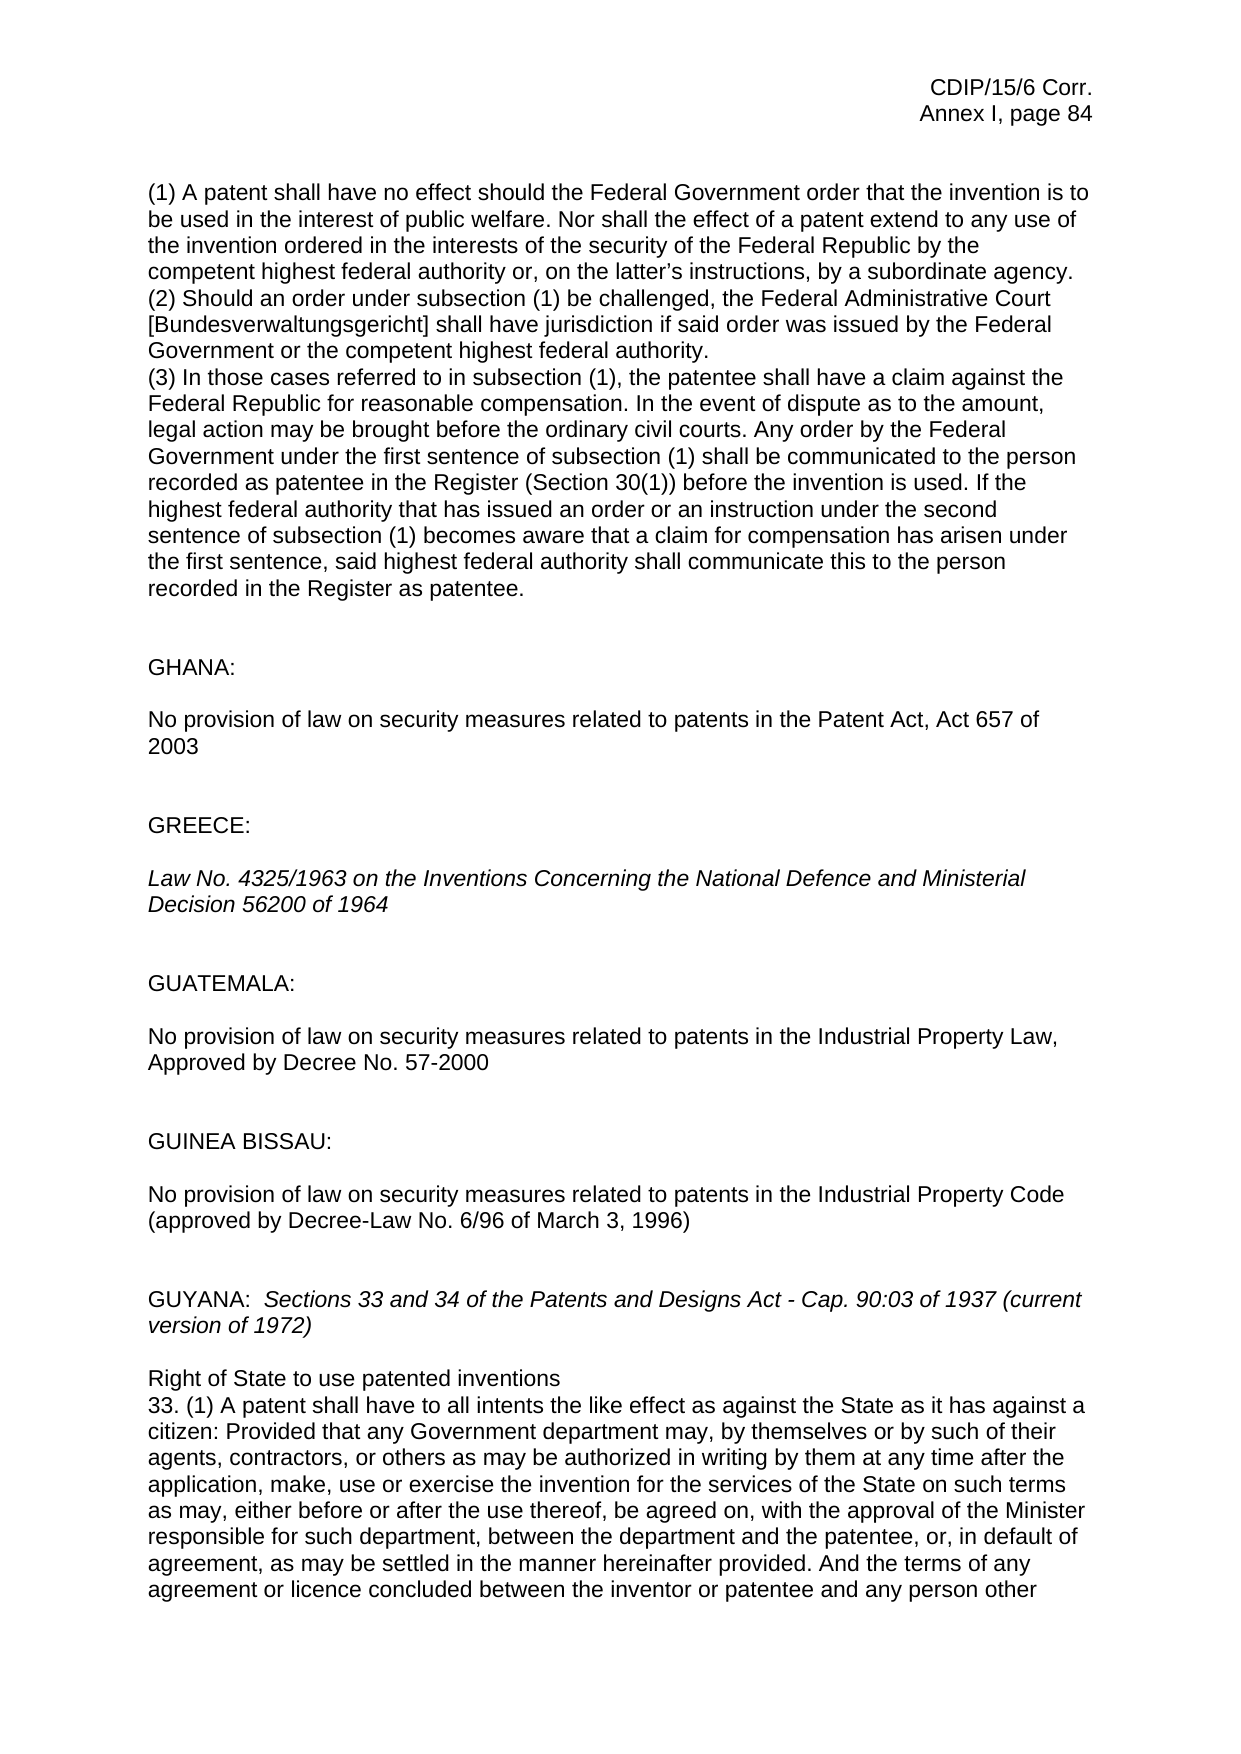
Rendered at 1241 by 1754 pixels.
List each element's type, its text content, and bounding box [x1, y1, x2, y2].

text Law No. 4325/1963 on the Inventions Concerning the National Defence and Ministerial Decision 56200 of 1964 [148, 864, 1093, 917]
text (2) Should an order under subsection (1) be challenged, the [Bundesverwaltungsgericht] shall have jurisdiction if said order was issued by the Federal Government or the competent highest federal authority. [148, 285, 1093, 364]
text GUATEMALA: [148, 970, 1093, 996]
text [148, 1392, 1093, 1602]
text GREECE: [148, 812, 1093, 838]
text GUINEA BISSAU: [148, 1128, 1093, 1154]
text GHANA: [148, 654, 1093, 680]
text Right of State to use patented inventions [148, 1365, 1093, 1392]
text GUYANA: Sections 33 and 34 of the Patents and Designs Act - Cap. 90:03 of 1937 (current version of 1972) [148, 1286, 1093, 1339]
text (1) A patent shall have no effect should the Federal Government order that the invention is to be used in the interest of public welfare. Nor shall the effect of a patent extend to any use of the invention ordered in the interests of the security of the Federal Republic by the competent highest federal authority or, on the latter’s instructions, by a subordinate agency. [148, 179, 1093, 285]
text (3) In those cases referred to in subsection (1), the patentee shall have a claim against the for reasonable compensation. In the event of dispute as to the amount, legal action may be brought before the ordinary civil courts. Any order by the Federal Government under the first sentence of subsection (1) shall be communicated to the person recorded as patentee in the Register (Section 30(1)) before the invention is used. If the highest federal authority that has issued an order or an instruction under the second sentence of subsection (1) becomes aware that a claim for compensation has arisen under the first sentence, said highest federal authority shall communicate this to the person recorded in the Register as patentee. [148, 364, 1093, 601]
text No provision of law on security measures related to patents in the Patent Act, Act 657 of 2003 [148, 706, 1093, 759]
text No provision of law on security measures related to patents in the Industrial Property Law, Approved by Decree No. 57-2000 [148, 1023, 1093, 1075]
text No provision of law on security measures related to patents in the Industrial Property Code (approved by Decree-Law No. 6/96 of March 3, 1996) [148, 1181, 1093, 1233]
